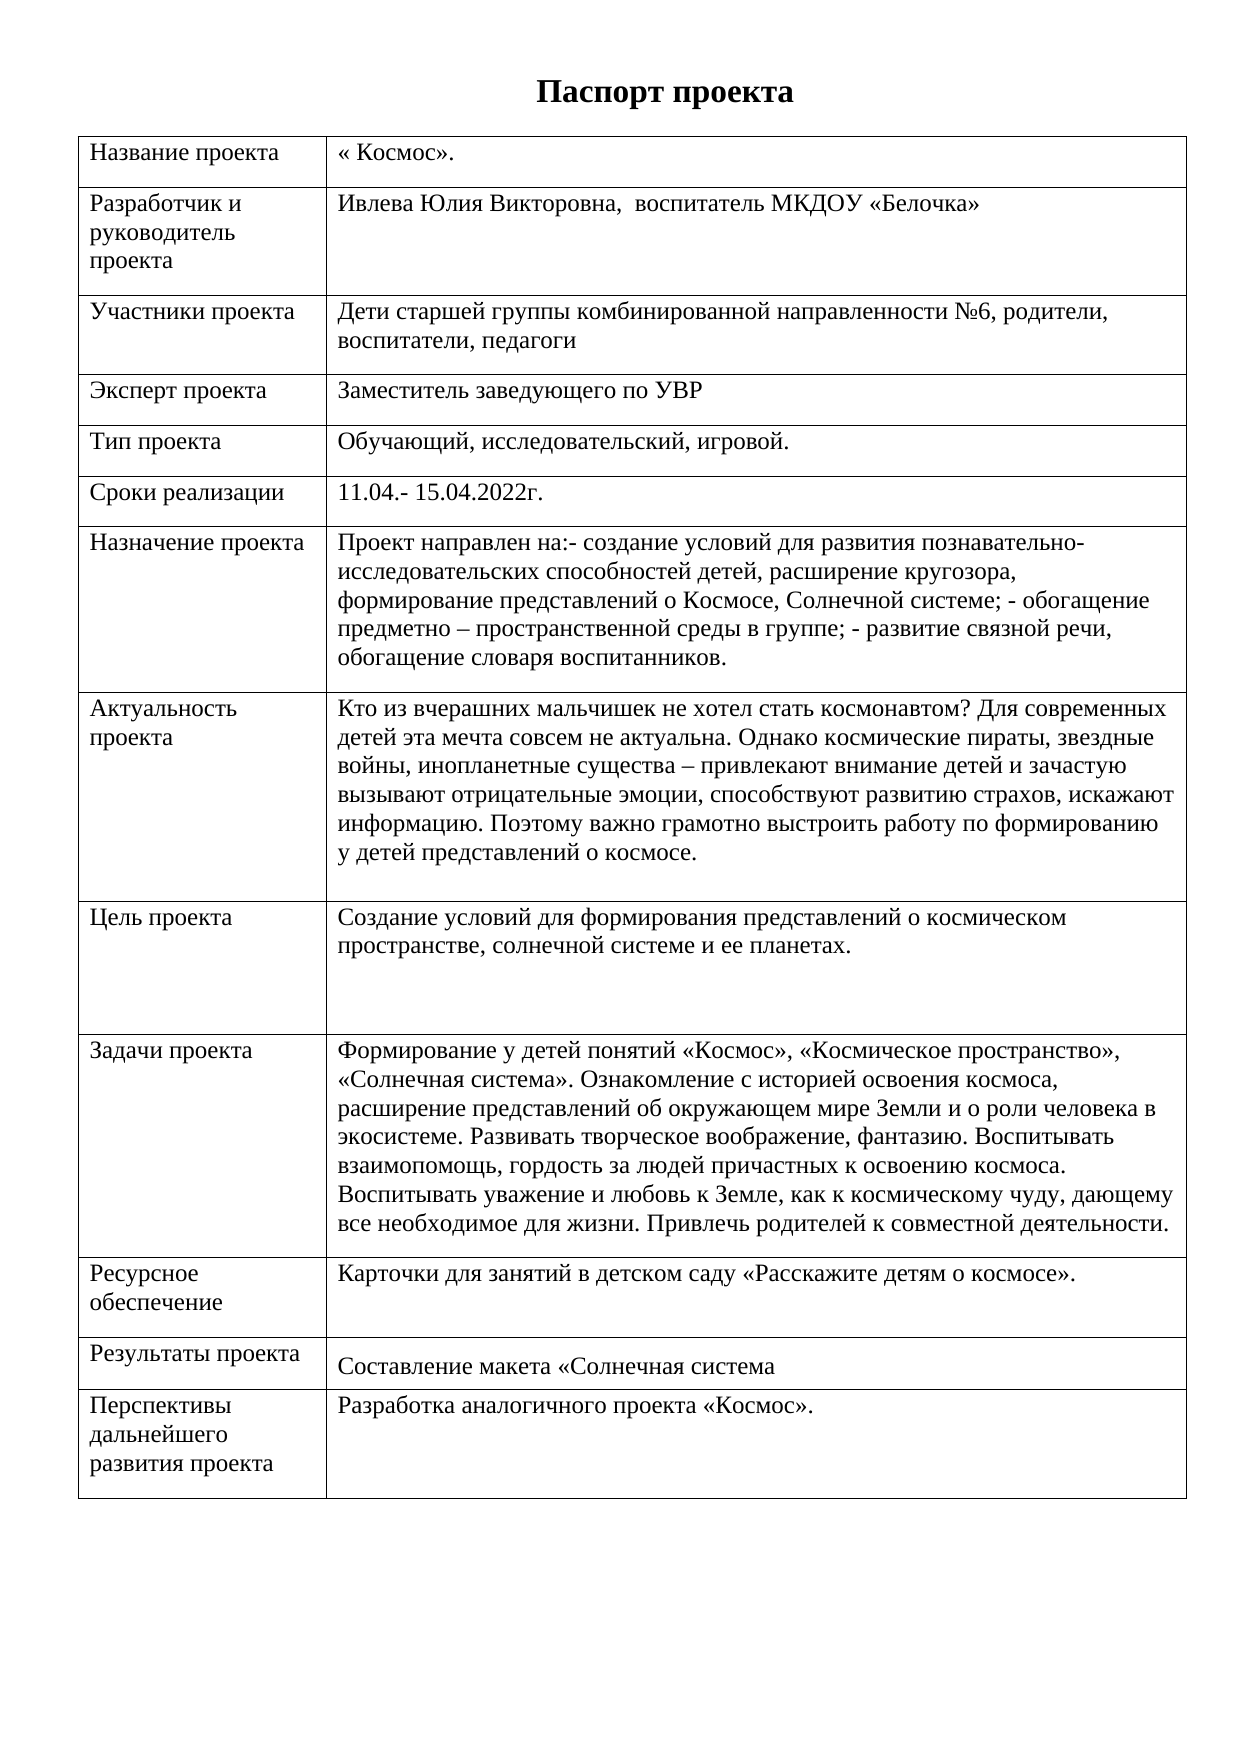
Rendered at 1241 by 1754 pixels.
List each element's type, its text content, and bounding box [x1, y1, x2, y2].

table_header Название проекта [79, 137, 326, 187]
table_cell Перспективы дальнейшего развития проекта [79, 1390, 326, 1497]
table_cell Ивлева Юлия Викторовна, воспитатель МКДОУ «Белочка» [327, 188, 1186, 295]
table_cell Обучающий, исследовательский, игровой. [327, 426, 1186, 476]
table_cell Результаты проекта [79, 1338, 326, 1389]
table_cell Тип проекта [79, 426, 326, 476]
table_cell Составление макета «Солнечная система [327, 1338, 1186, 1389]
table_cell Задачи проекта [79, 1035, 326, 1257]
table_cell Проект направлен на:- создание условий для развития познавательно-исследовательских способностей детей, расширение кругозора, формирование представлений о Космосе, Солнечной системе; - обогащение предметно – пространственной среды в группе; - развитие связной речи, обогащение словаря воспитанников. [327, 527, 1186, 692]
table_cell Сроки реализации [79, 477, 326, 526]
table_cell Создание условий для формирования представлений о космическом пространстве, солнечной системе и ее планетах. [327, 902, 1186, 1034]
table_cell Актуальность проекта [79, 693, 326, 901]
table_cell 11.04.- 15.04.2022г. [327, 477, 1186, 526]
table_cell Участники проекта [79, 296, 326, 374]
table_cell Дети старшей группы комбинированной направленности №6, родители, воспитатели, педагоги [327, 296, 1186, 374]
table_cell Разработка аналогичного проекта «Космос». [327, 1390, 1186, 1497]
table_cell Формирование у детей понятий «Космос», «Космическое пространство», «Солнечная система». Ознакомление с историей освоения космоса, расширение представлений об окружающем мире Земли и о роли человека в экосистеме. Развивать творческое воображение, фантазию. Воспитывать взаимопомощь, гордость за людей причастных к освоению космоса. Воспитывать уважение и любовь к Земле, как к космическому чуду, дающему все необходимое для жизни. Привлечь родителей к совместной деятельности. [327, 1035, 1186, 1257]
table_cell Эксперт проекта [79, 375, 326, 425]
text Паспорт проекта [75, 71, 1165, 109]
table_header « Космос». [327, 137, 1186, 187]
table_cell Ресурсное обеспечение [79, 1258, 326, 1337]
table_cell Заместитель заведующего по УВР [327, 375, 1186, 425]
table_cell Назначение проекта [79, 527, 326, 692]
table_cell Кто из вчерашних мальчишек не хотел стать космонавтом? Для современных детей эта мечта совсем не актуальна. Однако космические пираты, звездные войны, инопланетные существа – привлекают внимание детей и зачастую вызывают отрицательные эмоции, способствуют развитию страхов, искажают информацию. Поэтому важно грамотно выстроить работу по формированию у детей представлений о космосе. [327, 693, 1186, 901]
table_cell Карточки для занятий в детском саду «Расскажите детям о космосе». [327, 1258, 1186, 1337]
table_cell Цель проекта [79, 902, 326, 1034]
table_cell Разработчик и руководитель проекта [79, 188, 326, 295]
